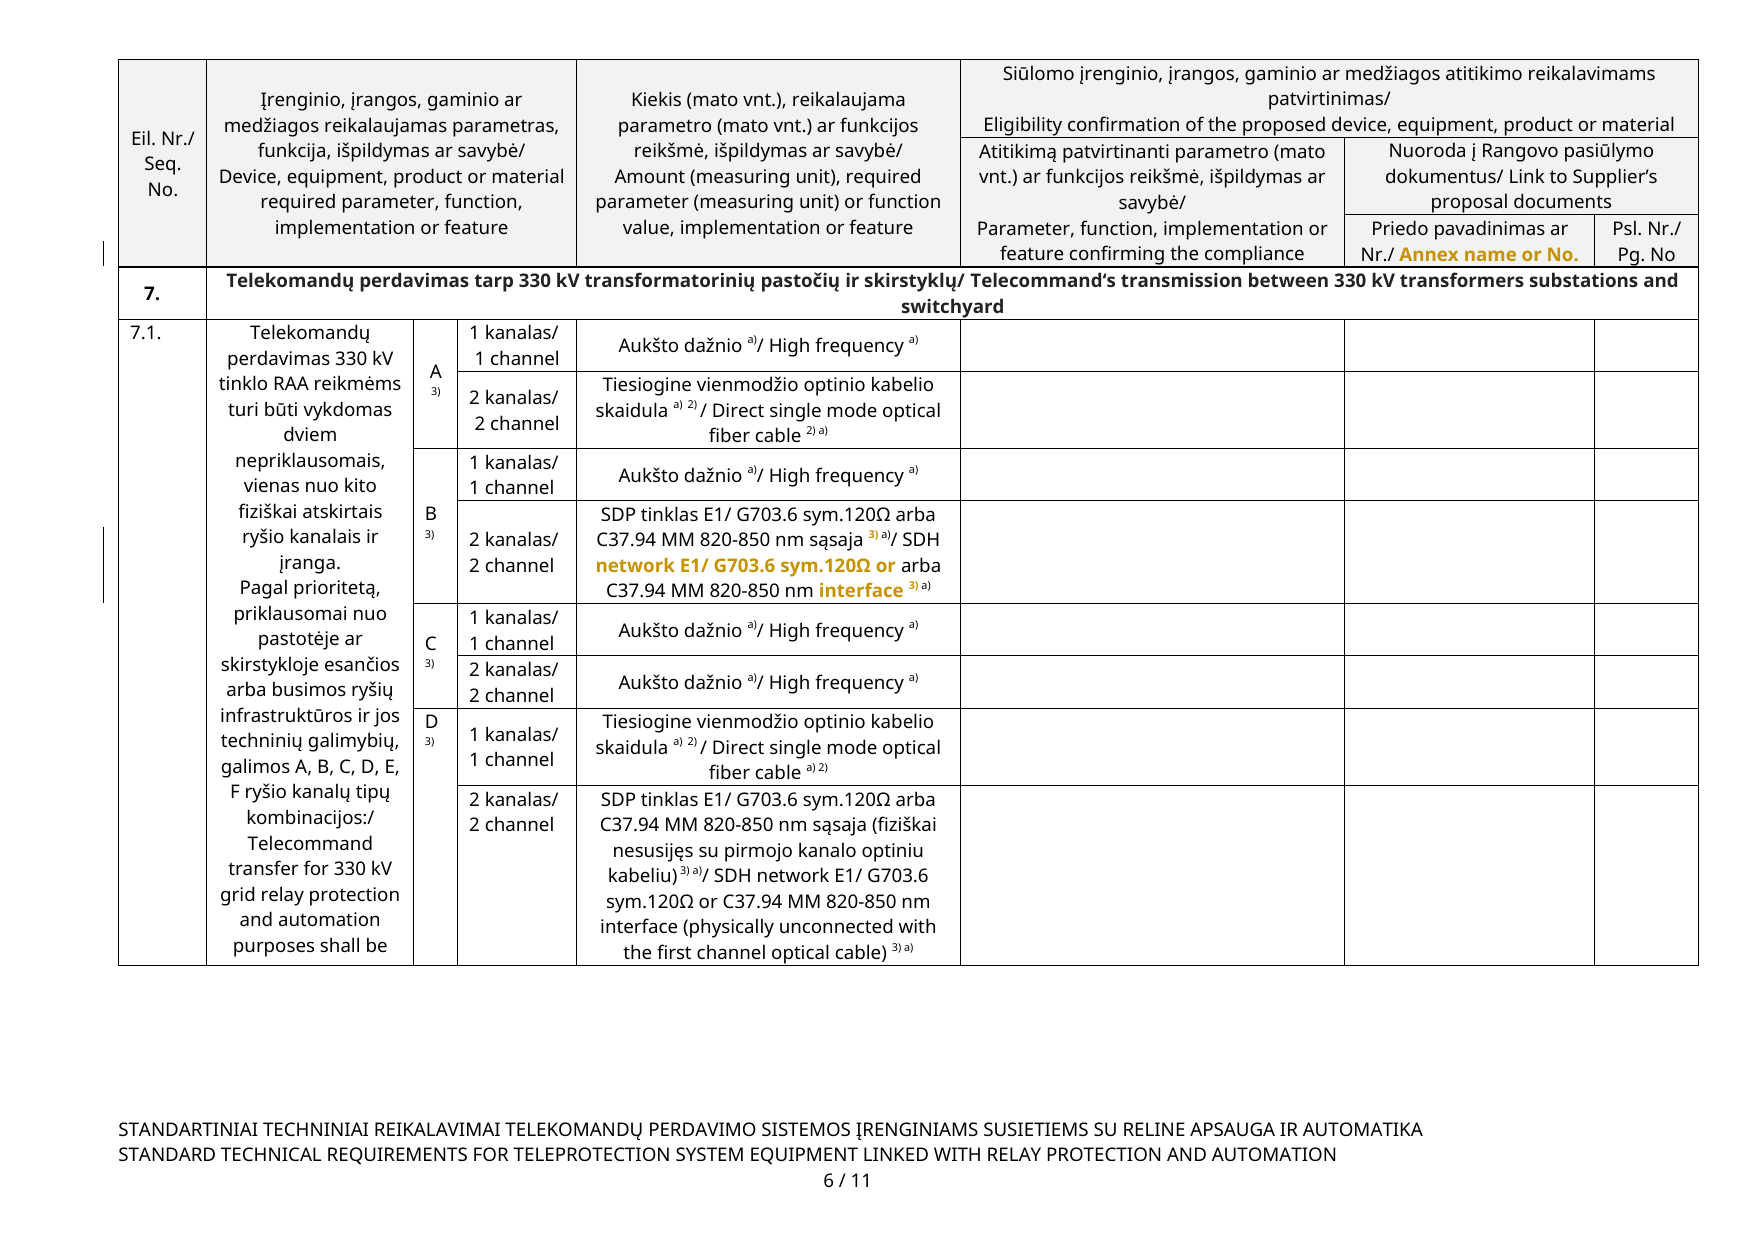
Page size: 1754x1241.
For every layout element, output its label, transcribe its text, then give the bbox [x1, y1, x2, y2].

table_cell [1345, 786, 1594, 965]
table_cell [1595, 786, 1698, 965]
table_cell 2 kanalas/ 2 channel [458, 372, 576, 448]
table_cell [961, 372, 1344, 448]
table_cell [1595, 320, 1698, 371]
table_cell Aukšto dažnio a)/ High frequency a) [577, 656, 960, 707]
table_cell 2 kanalas/ 2 channel [458, 656, 576, 707]
table_cell B 3) [414, 449, 457, 603]
table_header Siūlomo įrenginio, įrangos, gaminio ar medžiagos atitikimo reikalavimams patvirtinimas/ Eligibility confirmation of the proposed device, equipment, product or material [961, 60, 1698, 137]
table_cell Priedo pavadinimas ar Nr./ Annex name or No. [1345, 215, 1594, 266]
table_header Eil. Nr./ Seq. No. [119, 60, 206, 266]
table_cell A 3) [414, 320, 457, 448]
table_cell Psl. Nr./ Pg. No [1595, 215, 1698, 266]
table_cell 2 kanalas/ 2 channel [458, 786, 576, 965]
table_cell [961, 449, 1344, 500]
table_cell [961, 786, 1344, 965]
table_cell Aukšto dažnio a)/ High frequency a) [577, 604, 960, 655]
table_cell 2 kanalas/ 2 channel [458, 501, 576, 603]
table_cell [961, 501, 1344, 603]
table_cell 1 kanalas/ 1 channel [458, 449, 576, 500]
table_cell [1345, 656, 1594, 707]
table_cell 1 kanalas/ 1 channel [458, 320, 576, 371]
table_cell SDP tinklas E1/ G703.6 sym.120Ω arba C37.94 MM 820-850 nm sąsaja (fiziškai nesusijęs su pirmojo kanalo optiniu kabeliu) 3) a)/ SDH network E1/ G703.6 sym.120Ω or C37.94 MM 820-850 nm interface (physically unconnected with the first channel optical cable) 3) a) [577, 786, 960, 965]
table_cell [1345, 709, 1594, 785]
table_cell [1595, 656, 1698, 707]
table_cell [961, 604, 1344, 655]
table_cell [1595, 604, 1698, 655]
table_header Kiekis (mato vnt.), reikalaujama parametro (mato vnt.) ar funkcijos reikšmė, išpildymas ar savybė/ Amount (measuring unit), required parameter (measuring unit) or function value, implementation or feature [577, 60, 960, 266]
table_cell Tiesiogine vienmodžio optinio kabelio skaidula a) 2) / Direct single mode optical fiber cable 2) a) [577, 372, 960, 448]
table_cell [1595, 709, 1698, 785]
table_cell [1345, 604, 1594, 655]
table_cell Aukšto dažnio a)/ High frequency a) [577, 320, 960, 371]
table_cell [1595, 372, 1698, 448]
table_cell [1595, 449, 1698, 500]
table_cell [1595, 501, 1698, 603]
table_cell [961, 320, 1344, 371]
table_cell 1 kanalas/ 1 channel [458, 604, 576, 655]
table_cell Telekomandų perdavimas tarp 330 kV transformatorinių pastočių ir skirstyklų/ Telecommand‘s transmission between 330 kV transformers substations and switchyard [207, 268, 1698, 318]
table_cell [1345, 372, 1594, 448]
table_header Įrenginio, įrangos, gaminio ar medžiagos reikalaujamas parametras, funkcija, išpildymas ar savybė/ Device, equipment, product or material required parameter, function, implementation or feature [207, 60, 576, 266]
table_cell Atitikimą patvirtinanti parametro (mato vnt.) ar funkcijos reikšmė, išpildymas ar savybė/ Parameter, function, implementation or feature confirming the compliance [961, 138, 1344, 266]
table_cell SDP tinklas E1/ G703.6 sym.120Ω arba C37.94 MM 820-850 nm sąsaja 3) a)/ SDH network E1/ G703.6 sym.120Ω or arba C37.94 MM 820-850 nm interface 3) a) [577, 501, 960, 603]
table_cell D 3) [414, 709, 457, 965]
table_cell [1345, 320, 1594, 371]
table_cell 1 kanalas/ 1 channel [458, 709, 576, 785]
table_cell Aukšto dažnio a)/ High frequency a) [577, 449, 960, 500]
table_cell Tiesiogine vienmodžio optinio kabelio skaidula a) 2) / Direct single mode optical fiber cable a) 2) [577, 709, 960, 785]
table_cell [1345, 501, 1594, 603]
table_cell Nuoroda į Rangovo pasiūlymo dokumentus/ Link to Supplier’s proposal documents [1345, 138, 1698, 214]
table_cell [961, 709, 1344, 785]
table_cell [1345, 449, 1594, 500]
table_cell C 3) [414, 604, 457, 707]
table_cell [119, 268, 206, 318]
table_cell Telekomandų perdavimas 330 kV tinklo RAA reikmėms turi būti vykdomas dviem nepriklausomais, vienas nuo kito fiziškai atskirtais ryšio kanalais ir įranga. Pagal prioritetą, priklausomai nuo pastotėje ar skirstykloje esančios arba busimos ryšių infrastruktūros ir jos techninių galimybių, galimos A, B, C, D, E, F ryšio kanalų tipų kombinacijos:/ Telecommand transfer for 330 kV grid relay protection and automation purposes shall be executed with two independent physically separate from each other communication channels and separate equipment. By priority depending on the substation or switchyard of the communication infrastructure and its technical options or future plans A, B, C, D, E, F communication channel types can be available: [207, 320, 413, 965]
table_cell [119, 320, 206, 965]
table_cell [961, 656, 1344, 707]
